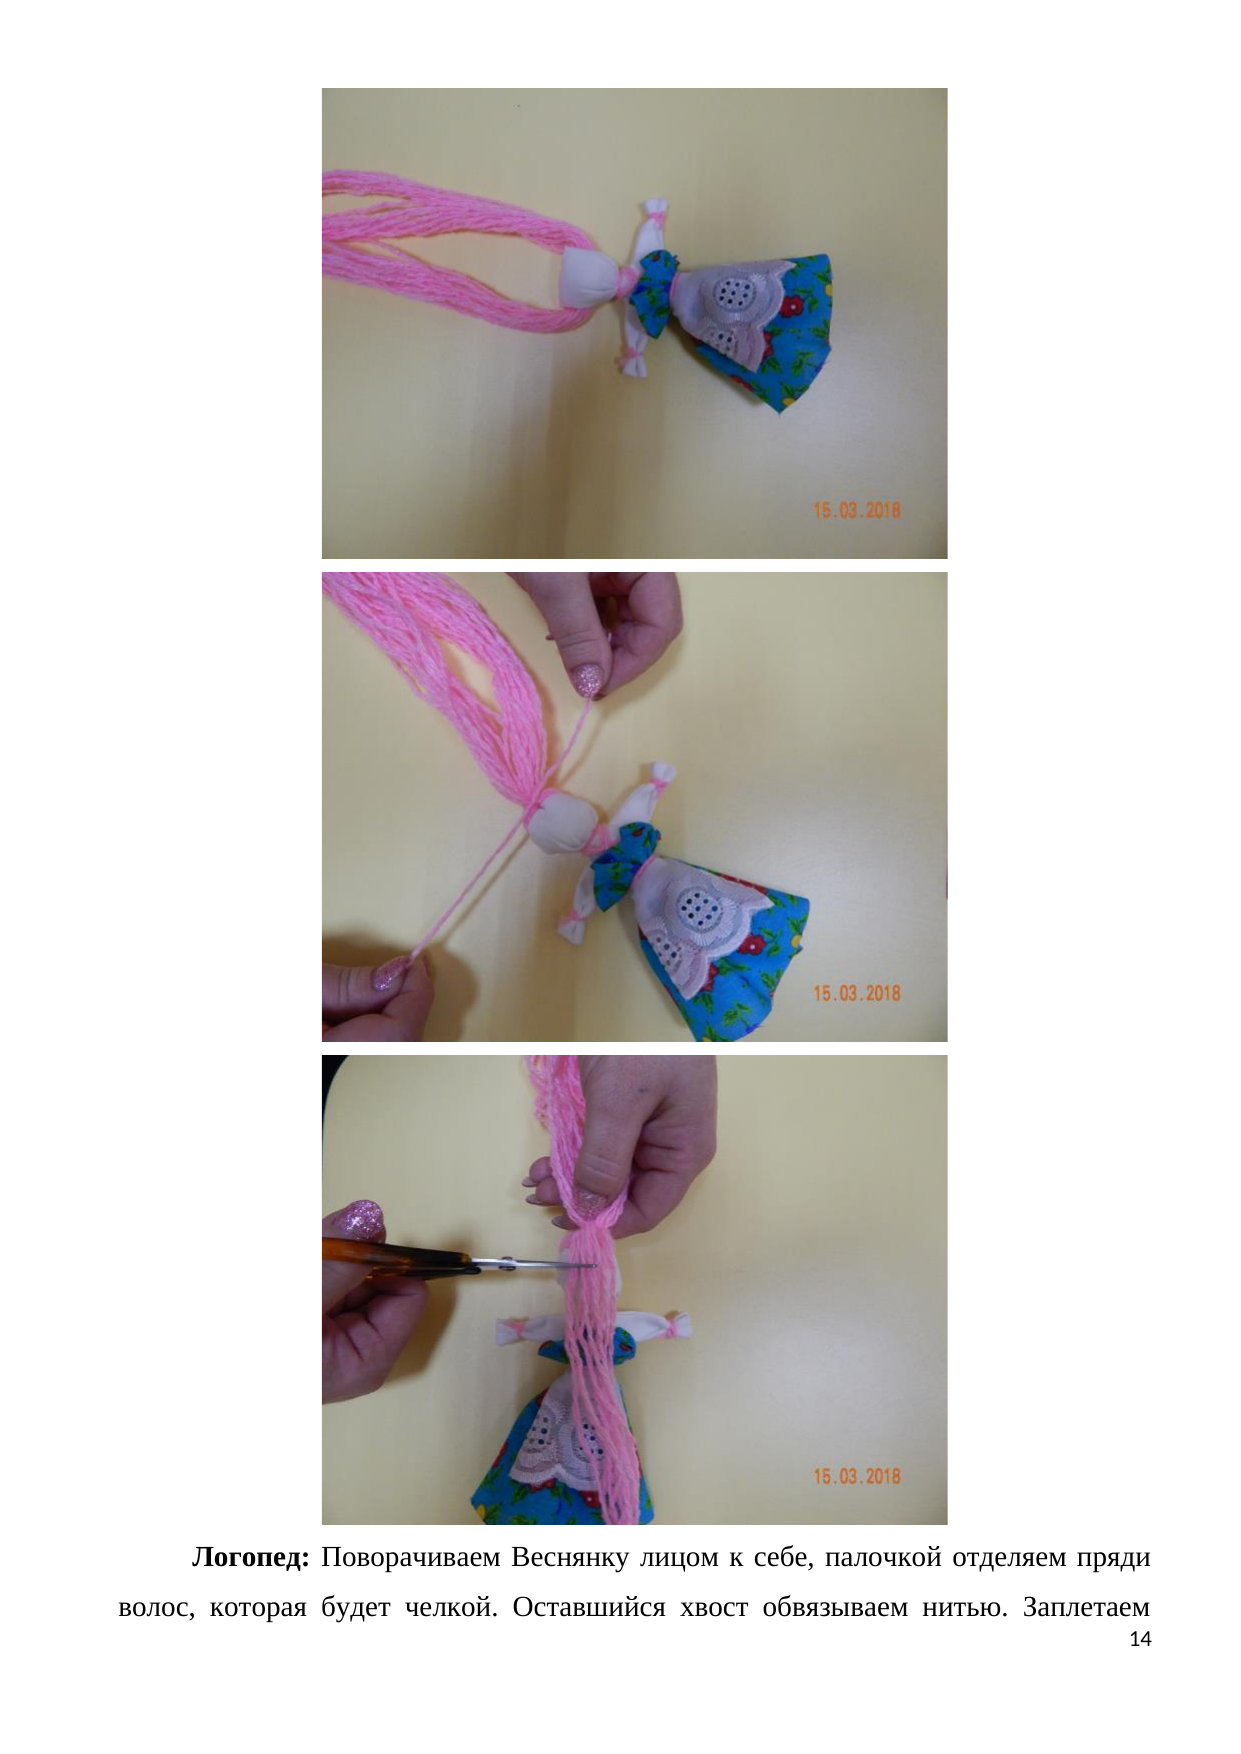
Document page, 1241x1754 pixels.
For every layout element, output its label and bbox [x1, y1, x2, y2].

text [118, 1539, 1152, 1623]
picture [321, 88, 948, 559]
picture [321, 572, 948, 1042]
picture [321, 1055, 948, 1525]
